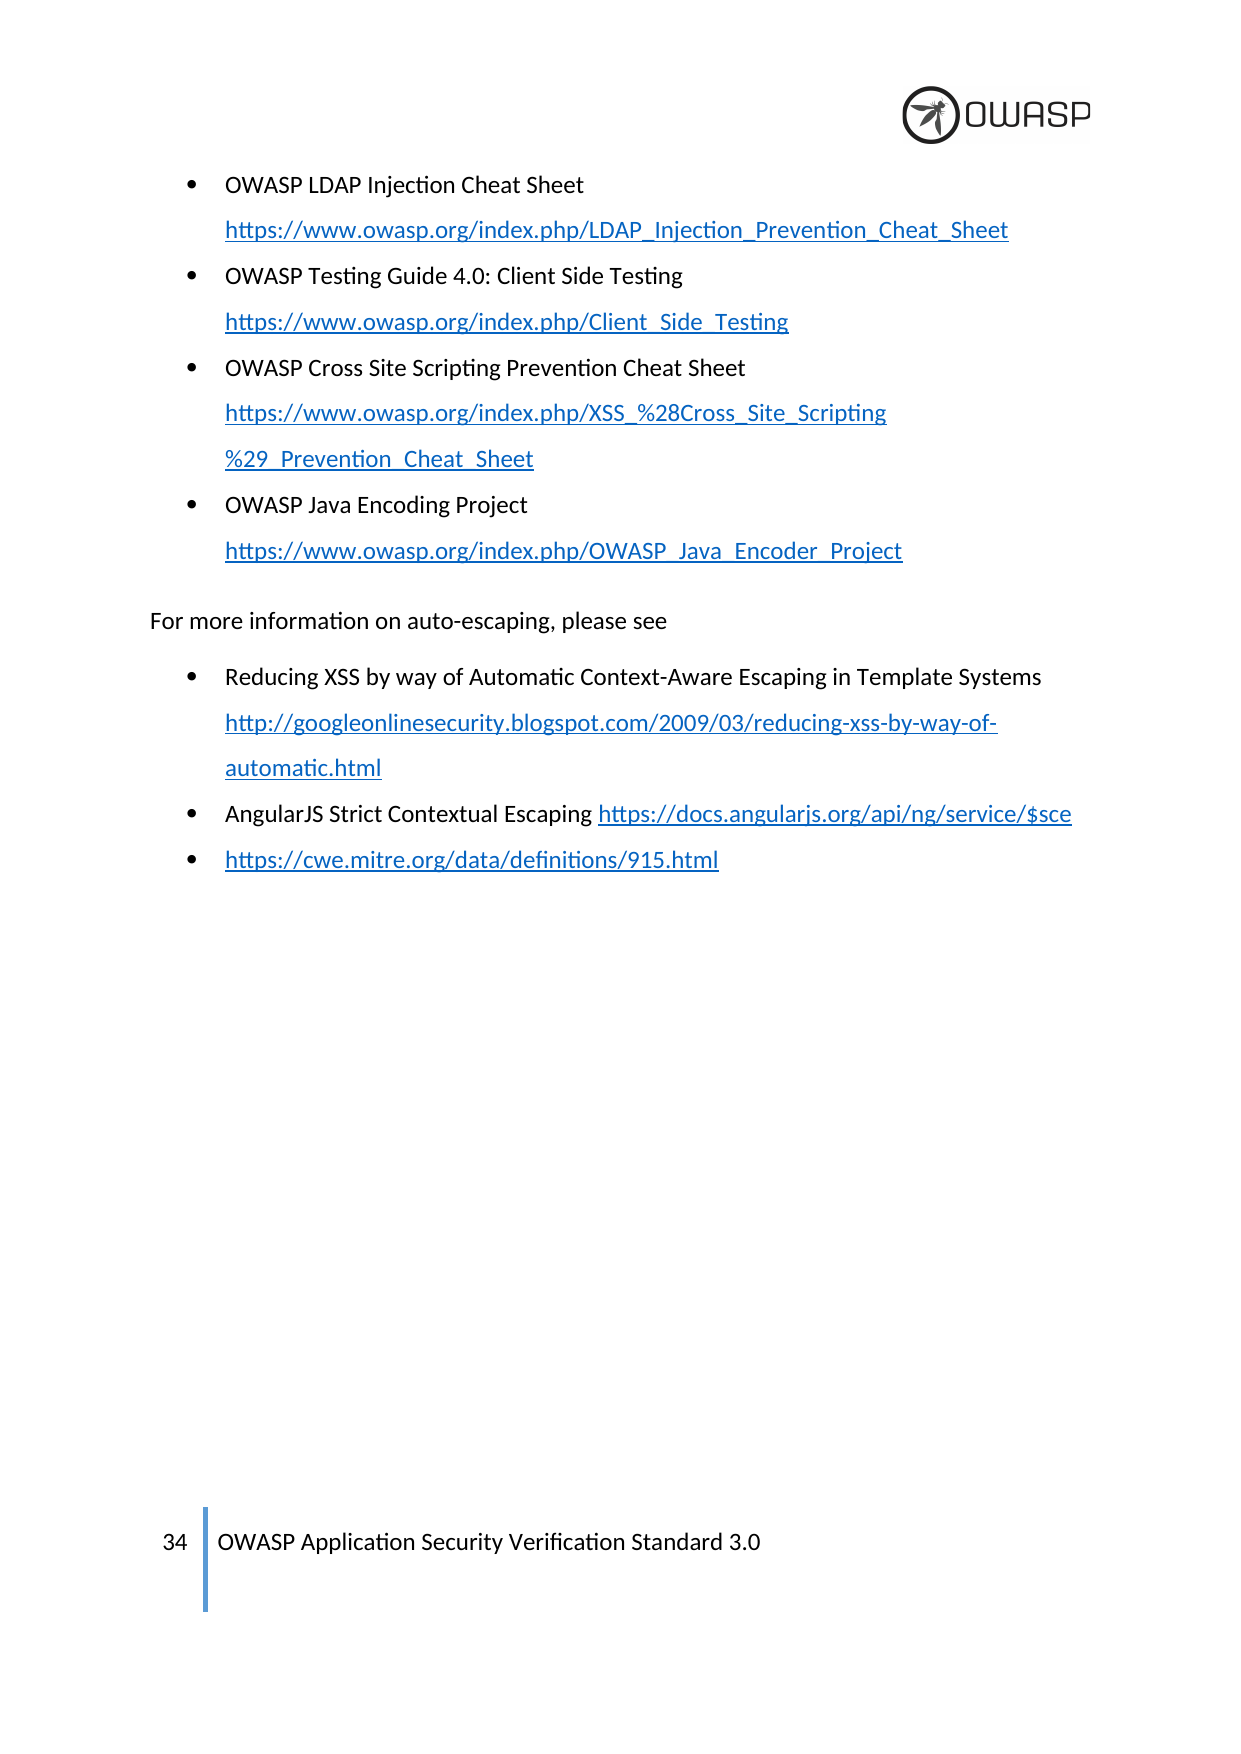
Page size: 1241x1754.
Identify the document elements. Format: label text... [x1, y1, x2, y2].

list OWASP Java Encoding Project https://www.owasp.org/index.php/OWASP_Java_Encoder_Project [187, 489, 1090, 565]
list https://cwe.mitre.org/data/definitions/915.html [187, 844, 1090, 874]
list OWASP LDAP Injection Cheat Sheet https://www.owasp.org/index.php/LDAP_Injection_Prevention_Cheat_Sheet [187, 169, 1090, 245]
list AngularJS Strict Contextual Escaping https://docs.angularjs.org/api/ng/service/$sce [187, 798, 1090, 829]
text For more information on auto-escaping, please see [150, 606, 1090, 636]
picture [902, 86, 1091, 144]
list OWASP Cross Site Scripting Prevention Cheat Sheet https://www.owasp.org/index.php/XSS_%28Cross_Site_Scripting%29_Prevention_Cheat_Sheet [187, 352, 1090, 474]
list Reducing XSS by way of Automatic Context-Aware Escaping in Template Systems http://googleonlinesecurity.blogspot.com/2009/03/reducing-xss-by-way-of-automatic.html [187, 661, 1090, 783]
list OWASP Testing Guide 4.0: Client Side Testing https://www.owasp.org/index.php/Client_Side_Testing [187, 260, 1090, 337]
